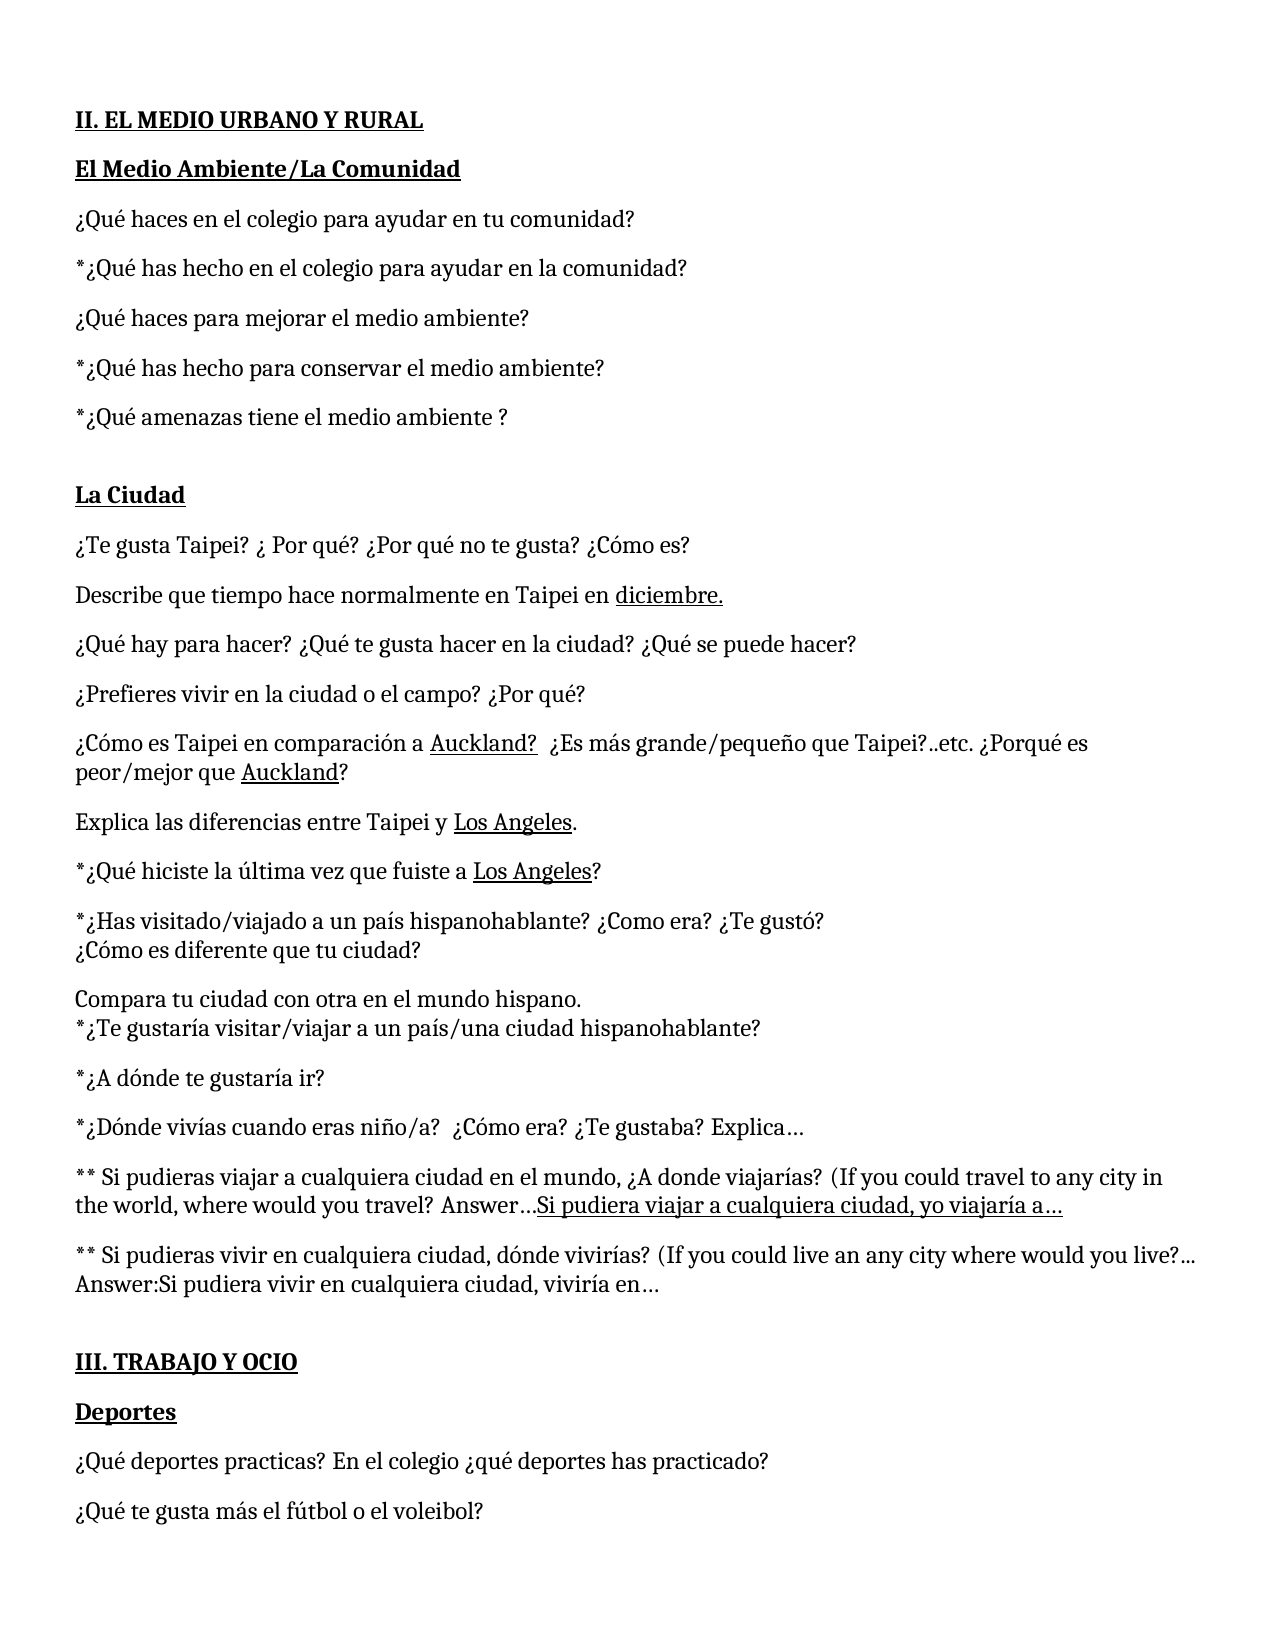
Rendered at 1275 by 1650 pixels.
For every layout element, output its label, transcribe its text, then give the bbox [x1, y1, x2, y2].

text ** Si pudieras viajar a cualquiera ciudad en el mundo, ¿A donde viajarías? (If you could travel to any city in the world, where would you travel? Answer…Si pudiera viajar a cualquiera ciudad, yo viajaría a… [75, 1163, 1200, 1220]
text Compara tu ciudad con otra en el mundo hispano. [75, 985, 1200, 1014]
text ** Si pudieras vivir en cualquiera ciudad, dónde vivirías? (If you could live an any city where would you live?... Answer:Si pudiera vivir en cualquiera ciudad, viviría en… [75, 1241, 1200, 1298]
text ¿Qué hay para hacer? ¿Qué te gusta hacer en la ciudad? ¿Qué se puede hacer? [75, 630, 1200, 659]
text *¿Dónde vivías cuando eras niño/a? ¿Cómo era? ¿Te gustaba? Explica… [75, 1113, 1200, 1142]
text ¿Qué haces en el colegio para ayudar en tu comunidad? [75, 205, 1200, 233]
text *¿Te gustaría visitar/viajar a un país/una ciudad hispanohablante? [75, 1014, 1200, 1043]
text ¿Qué te gusta más el fútbol o el voleibol? [75, 1497, 1200, 1526]
text La Ciudad [75, 481, 1200, 510]
text *¿Qué has hecho para conservar el medio ambiente? [75, 353, 1200, 382]
text III. TRABAJO Y OCIO [75, 1348, 1200, 1377]
text El Medio Ambiente/La Comunidad [75, 155, 1200, 184]
text *¿A dónde te gustaría ir? [75, 1063, 1200, 1092]
text *¿Qué hiciste la última vez que fuiste a Los Angeles? [75, 857, 1200, 886]
text ¿Prefieres vivir en la ciudad o el campo? ¿Por qué? [75, 680, 1200, 708]
text *¿Qué amenazas tiene el medio ambiente ? [75, 403, 1200, 432]
text *¿Has visitado/viajado a un país hispanohablante? ¿Como era? ¿Te gustó? ¿Cómo es diferente que tu ciudad? [75, 907, 1200, 964]
text ¿Te gusta Taipei? ¿ Por qué? ¿Por qué no te gusta? ¿Cómo es? [75, 531, 1200, 560]
text II. EL MEDIO URBANO Y RURAL [75, 106, 1200, 134]
text Explica las diferencias entre Taipei y Los Angeles. [75, 808, 1200, 836]
text Deportes [75, 1398, 1200, 1426]
text ¿Cómo es Taipei en comparación a Auckland? ¿Es más grande/pequeño que Taipei?..etc. ¿Porqué es peor/mejor que Auckland? [75, 729, 1200, 787]
text *¿Qué has hecho en el colegio para ayudar en la comunidad? [75, 254, 1200, 283]
text Describe que tiempo hace normalmente en Taipei en diciembre. [75, 581, 1200, 609]
text ¿Qué deportes practicas? En el colegio ¿qué deportes has practicado? [75, 1447, 1200, 1476]
text ¿Qué haces para mejorar el medio ambiente? [75, 304, 1200, 333]
